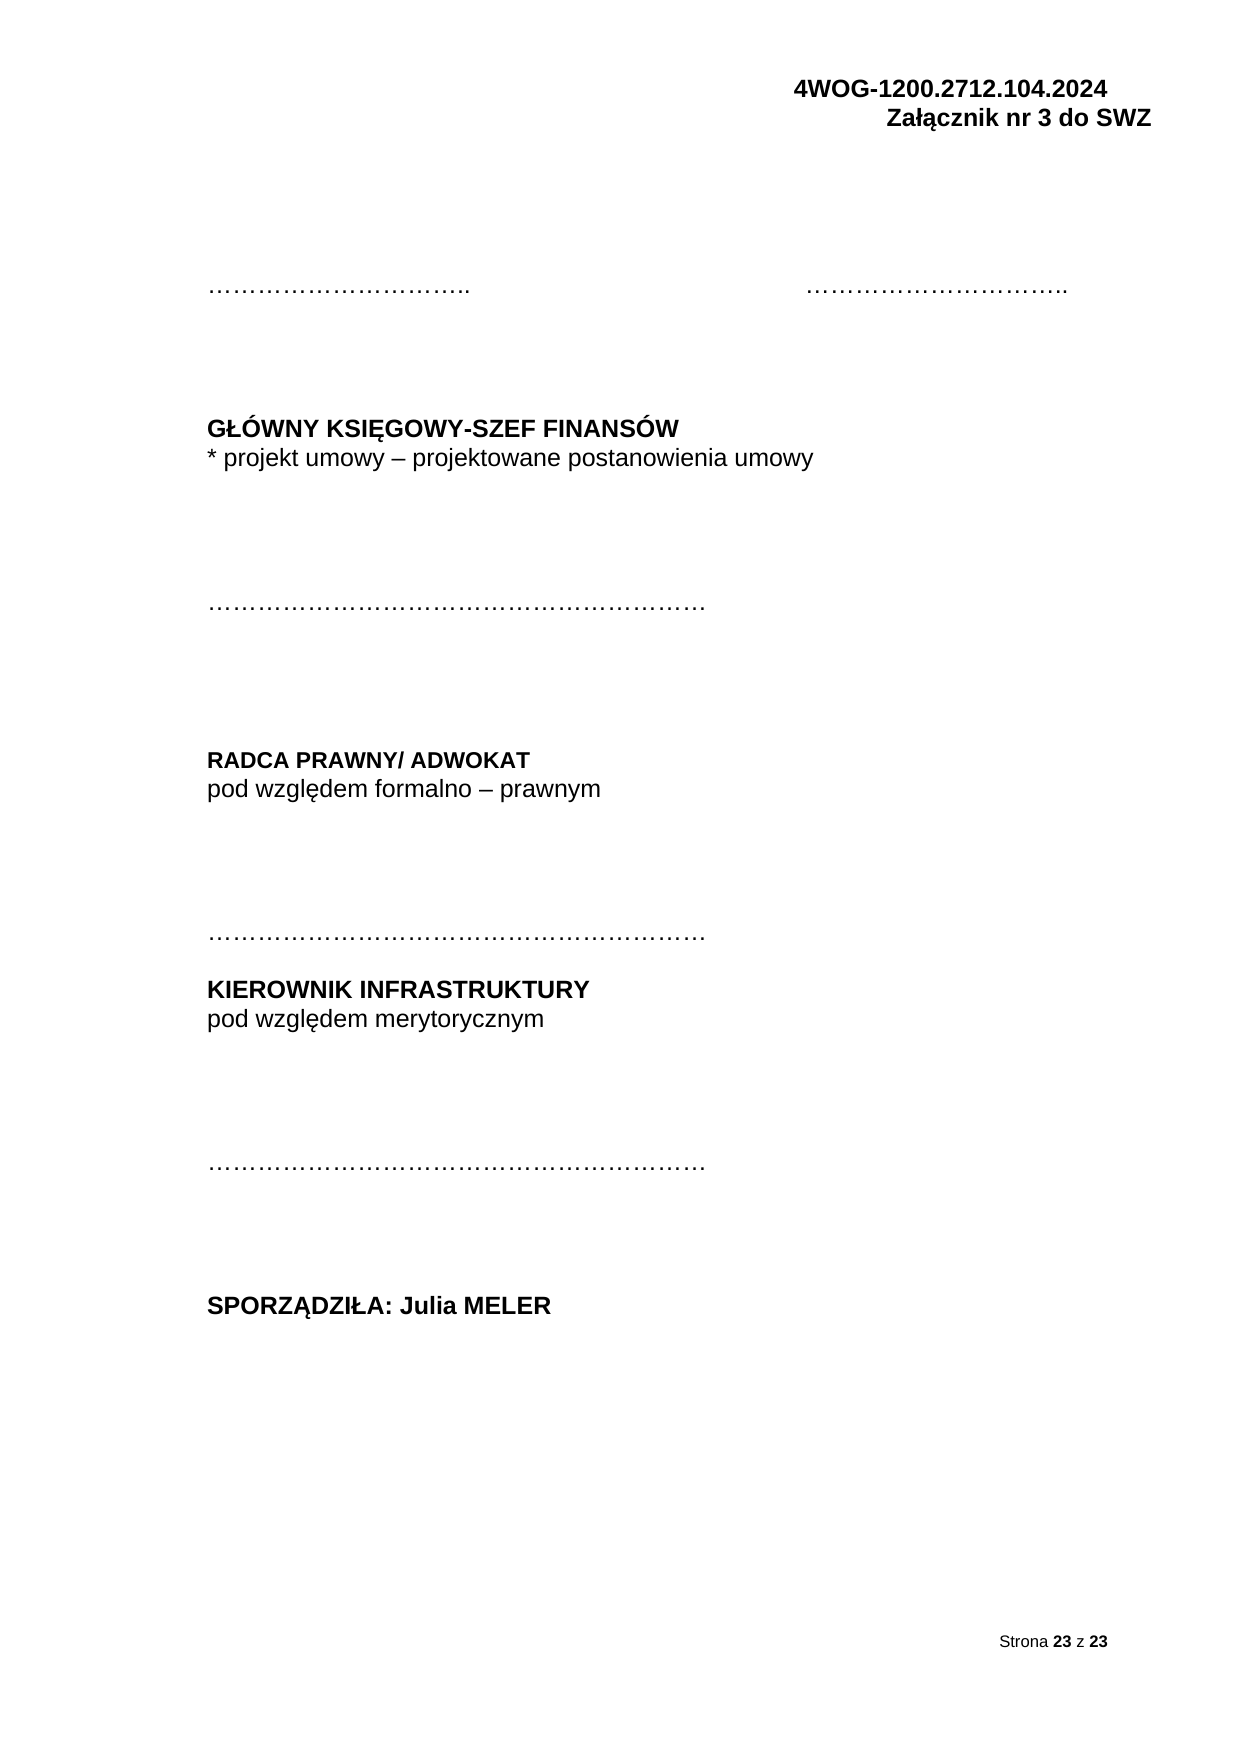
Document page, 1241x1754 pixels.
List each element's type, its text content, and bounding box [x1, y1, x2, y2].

text …………………………………………………… [207, 587, 1107, 615]
text * projekt umowy – projektowane postanowienia umowy [207, 443, 1107, 472]
text KIEROWNIK INFRASTRUKTURY [207, 975, 1107, 1003]
text SPORZĄDZIŁA: Julia MELER [207, 1291, 1107, 1320]
text pod względem merytorycznym [207, 1003, 1107, 1032]
title RADCA PRAWNY/ ADWOKAT [207, 747, 1107, 773]
text GŁÓWNY KSIĘGOWY-SZEF FINANSÓW [207, 414, 1107, 443]
text …………………………………………………… [207, 917, 1107, 946]
text …………………………………………………… [207, 1147, 1107, 1176]
text pod względem formalno – prawnym [207, 773, 1107, 802]
text ………………………….. ………………………….. [207, 242, 1107, 299]
